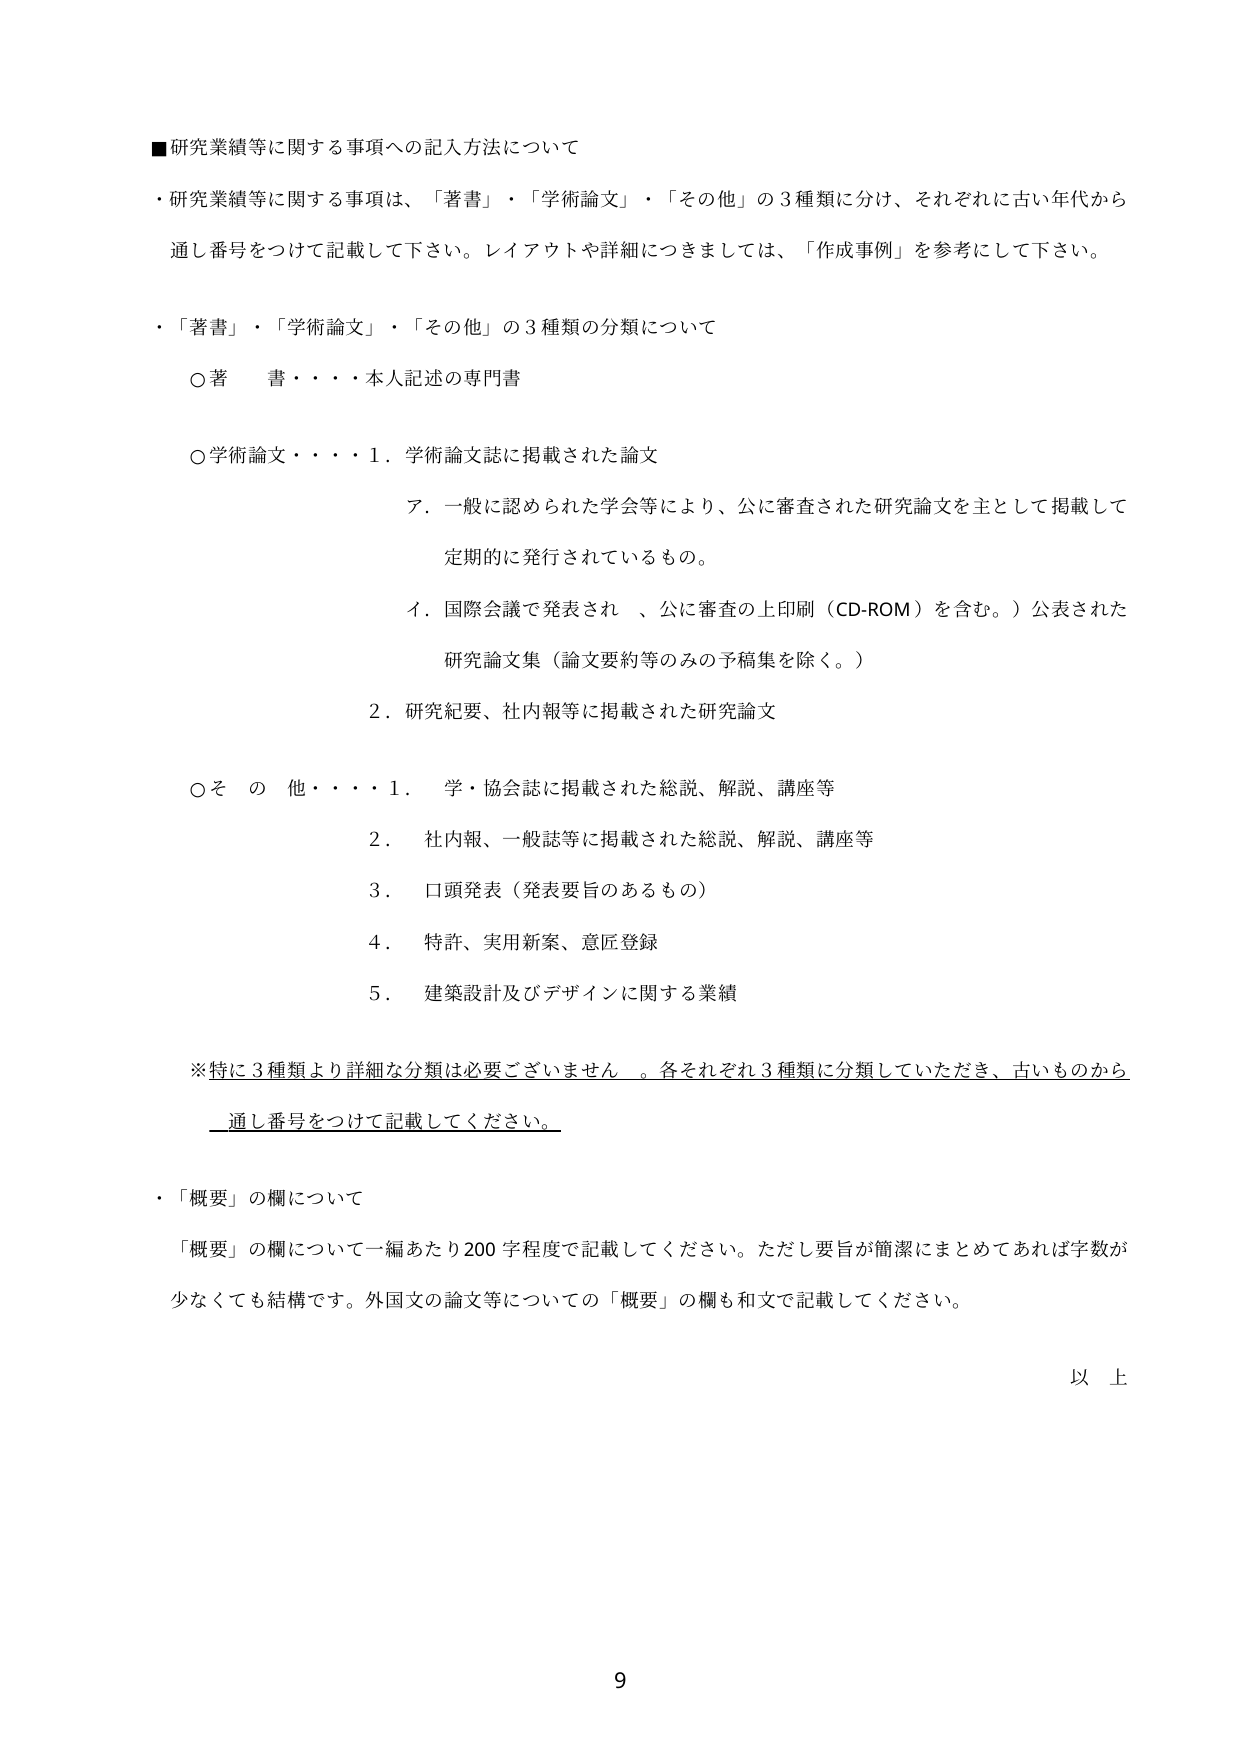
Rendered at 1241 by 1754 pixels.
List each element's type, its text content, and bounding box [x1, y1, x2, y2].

text ・研究業績等に関する事項は、「著書」・「学術論文」・「その他」の３種類に分け、それぞれに古い年代から通し番号をつけて記載して下さい。レイアウトや詳細につきましては、「作成事例」を参考にして下さい。 [144, 172, 1129, 275]
text ア. 一般に認められた学会等により、公に審査された研究論文を主として掲載して定期的に発行されているもの。 [386, 480, 1129, 582]
text ３. 口頭発表（発表要旨のあるもの） [131, 864, 1129, 915]
text ５. 建築設計及びデザインに関する業績 [131, 967, 1129, 1018]
text ○著 書・・・・本人記述の専門書 [131, 352, 1129, 403]
text ■研究業績等に関する事項への記入方法について [111, 121, 1129, 172]
text ○そ の 他・・・・１. 学・協会誌に掲載された総説、解説、講座等 [131, 762, 1129, 813]
text イ. 国際会議で発表され、公に審査の上印刷（CD-ROM）を含む。）公表された研究論文集（論文要約等のみの予稿集を除く。） [386, 582, 1129, 685]
text ・「概要」の欄について [111, 1172, 1129, 1223]
text 「概要」の欄について一編あたり200字程度で記載してください。ただし要旨が簡潔にまとめてあれば字数が少なくても結構です。外国文の論文等についての「概要」の欄も和文で記載してください。 [162, 1223, 1129, 1325]
text ２. 社内報、一般誌等に掲載された総説、解説、講座等 [131, 813, 1129, 864]
text 以 上 [111, 1351, 1129, 1402]
text ２.研究紀要、社内報等に掲載された研究論文 [111, 685, 1129, 736]
text ・「著書」・「学術論文」・「その他」の３種類の分類について [111, 300, 1129, 352]
text ○学術論文・・・・１. 学術論文誌に掲載された論文 [131, 428, 1129, 480]
text ４. 特許、実用新案、意匠登録 [131, 915, 1129, 967]
text ※特に３種類より詳細な分類は必要ございません。各それぞれ３種類に分類していただき、古いものから通し番号をつけて記載してください。 [111, 1043, 1129, 1146]
